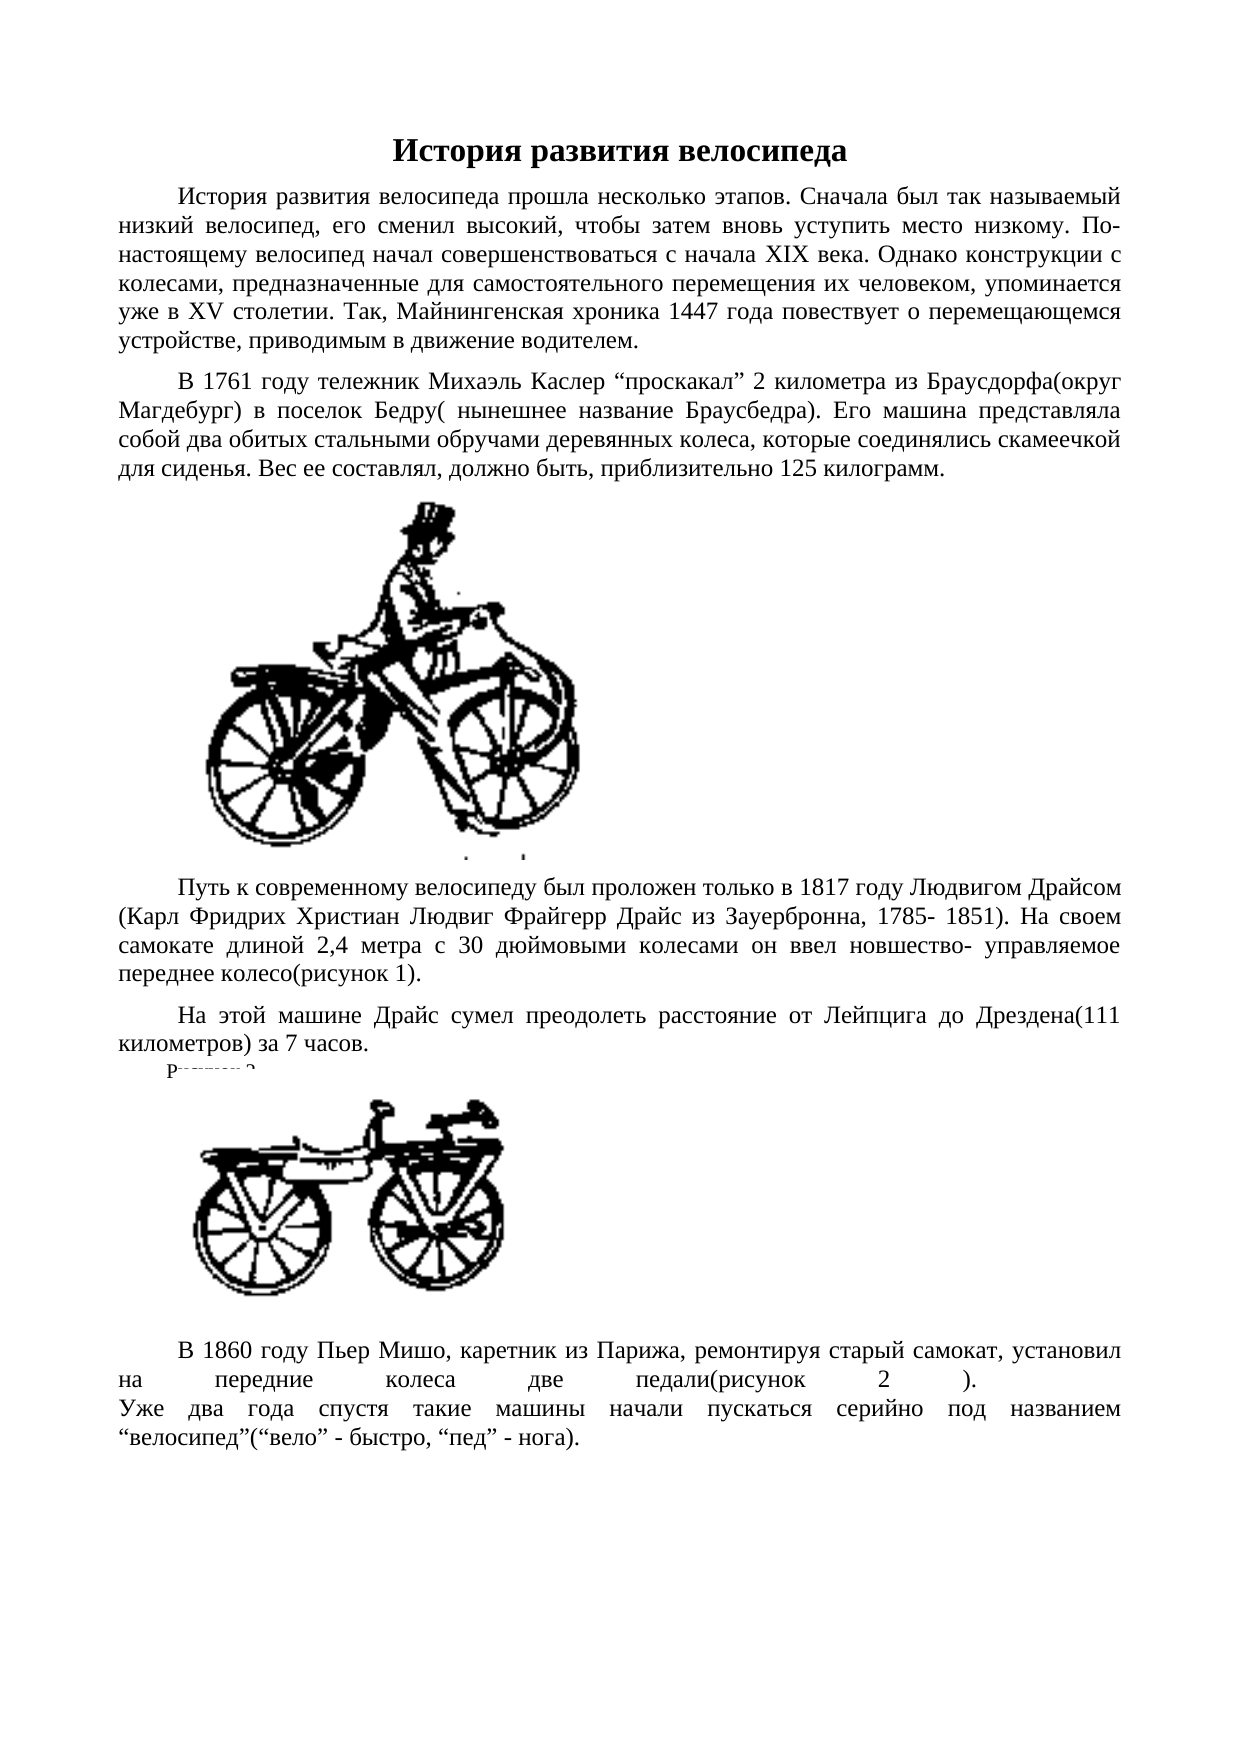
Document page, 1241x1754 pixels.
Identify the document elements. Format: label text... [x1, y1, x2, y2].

text В 1860 году Пьер Мишо, каретник из Парижа, ремонтируя старый самокат, установил на передние колеса две педали(рисунок 2 ). Уже два года спустя такие машины начали пускаться серийно под названием “велосипед”(“вело” - быстро, “пед” - нога). [118, 1335, 1122, 1450]
picture [177, 1069, 531, 1323]
text Путь к современному велосипеду был проложен только в 1817 году Людвигом Драйсом (Карл Фридрих Христиан Людвиг Фрайгерр Драйс из Зауербронна, 1785- 1851). На своем самокате длиной 2,4 метра с 30 дюймовыми колесами он ввел новшество- управляемое переднее колесо(рисунок 1). [118, 872, 1122, 987]
text В 1761 году тележник Михаэль Каслер “проскакал” 2 километра из Браусдорфа(округ Магдебург) в поселок Бедру( нынешнее название Браусбедра). Его машина представляла собой два обитых стальными обручами деревянных колеса, которые соединялись скамеечкой для сиденья. Вес ее составлял, должно быть, приблизительно 125 килограмм. [118, 366, 1122, 481]
text На этой машине Драйс сумел преодолеть расстояние от Лейпцига до Дрездена(111 километров) за 7 часов. [118, 1000, 1122, 1057]
text История развития велосипеда прошла несколько этапов. Сначала был так называемый низкий велосипед, его сменил высокий, чтобы затем вновь уступить место низкому. По- настоящему велосипед начал совершенствоваться с начала XIX века. Однако конструкции с колесами, предназначенные для самостоятельного перемещения их человеком, упоминается уже в XV столетии. Так, Майнингенская хроника 1447 года повествует о перемещающемся устройстве, приводимым в движение водителем. [118, 181, 1122, 354]
picture [177, 493, 590, 860]
text История развития велосипеда [118, 131, 1122, 169]
